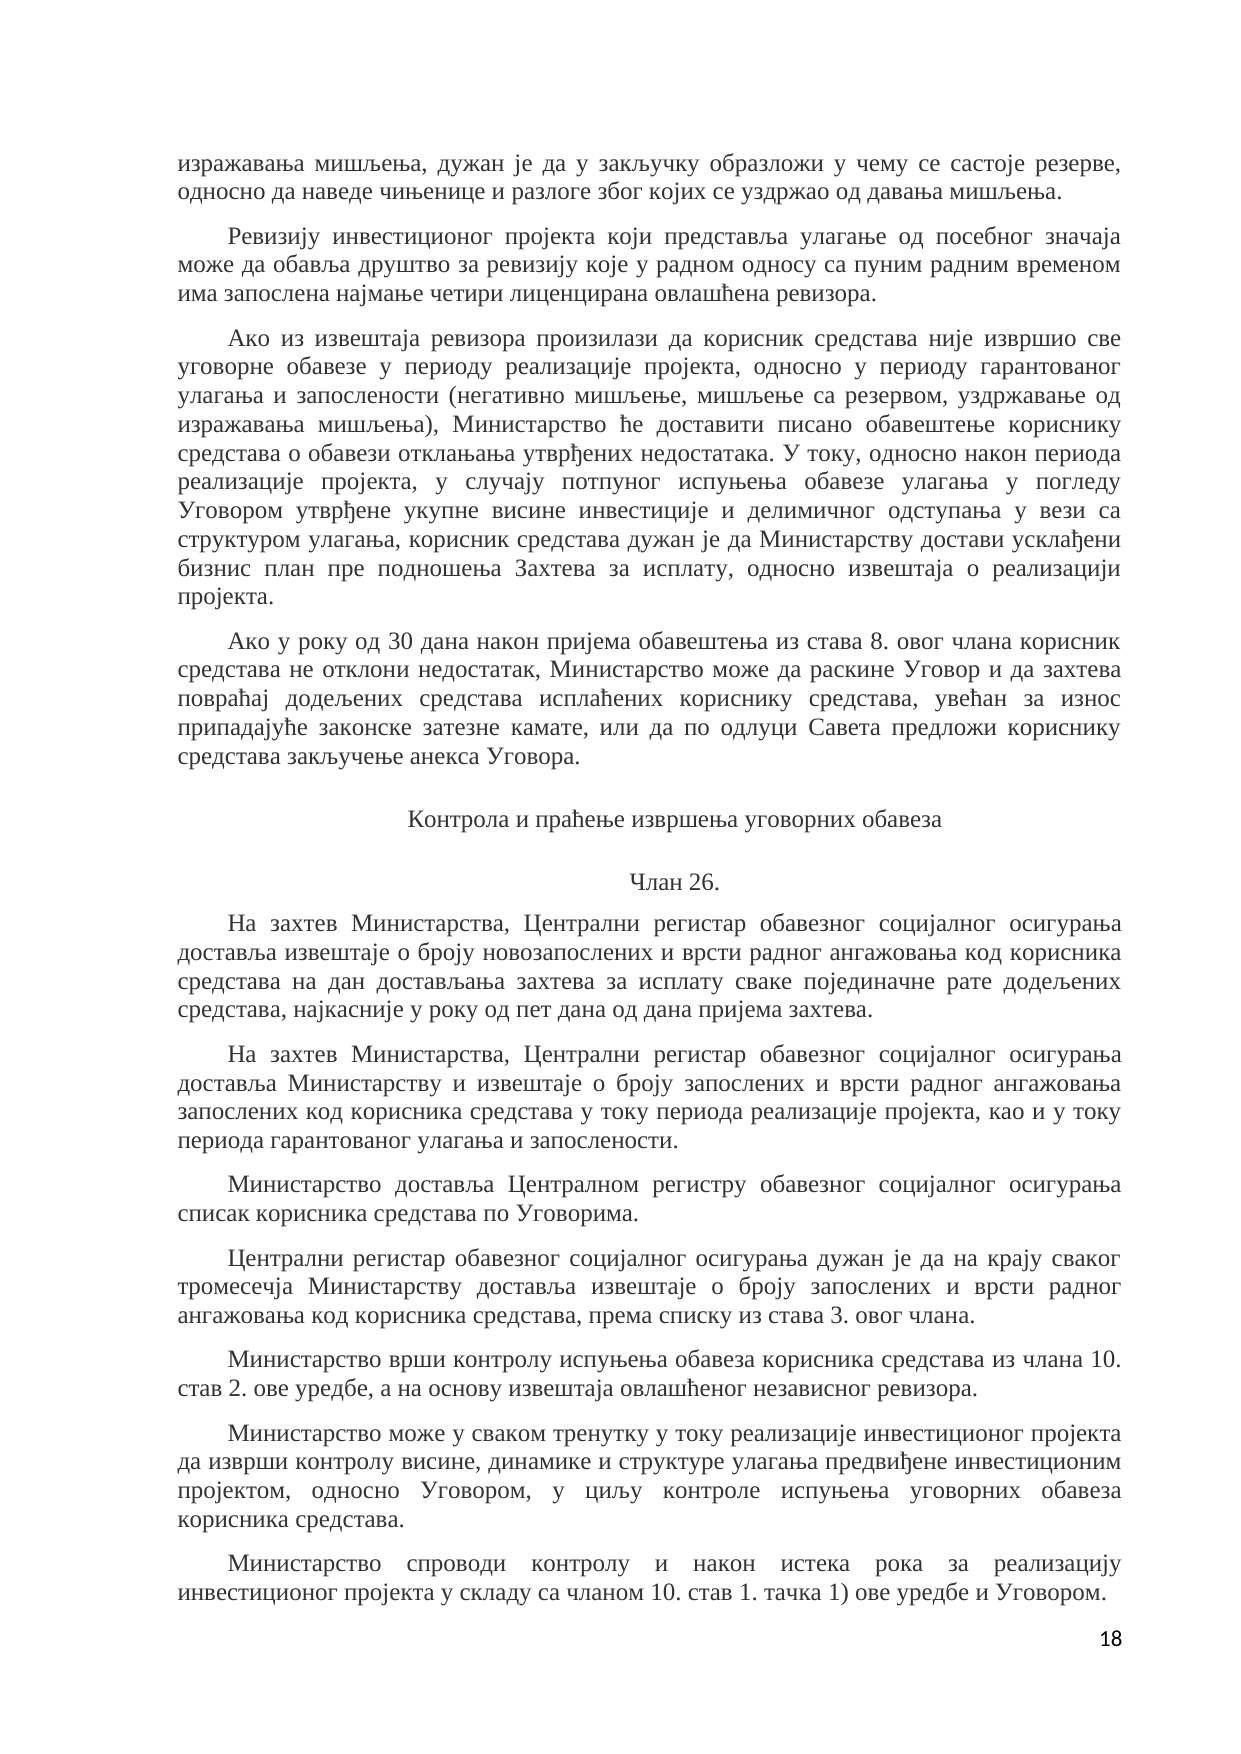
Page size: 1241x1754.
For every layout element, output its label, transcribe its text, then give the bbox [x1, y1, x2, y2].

text Министарство може у сваком тренутку у току реализације инвестиционог пројекта да изврши контролу висине, динамике и структуре улагања предвиђене инвестиционим пројектом, односно Уговором, у циљу контроле испуњења уговорних обавеза корисника средстава. [177, 1418, 1122, 1533]
text Контрола и праћење извршења уговорних обавеза [177, 804, 1122, 833]
text Министарство врши контролу испуњења обавеза корисника средстава из члана 10. став 2. ове уредбе, а на основу извештаја овлашћеног независног ревизора. [177, 1344, 1122, 1402]
text Ако из извештаја ревизора произилази да корисник средстава није извршио све уговорне обавезе у периоду реализације пројекта, односно у периоду гарантованог улагања и запослености (негативно мишљење, мишљење са резервом, уздржавање од изражавања мишљења), Министарство ће доставити писано обавештење кориснику средстава о обавези отклањања утврђених недостатака. У току, односно након периода реализације пројекта, у случају потпуног испуњења обавезе улагања у погледу Уговором утврђене укупне висине инвестиције и делимичног одступања у вези са структуром улагања, корисник средстава дужан је да Министарству достави усклађени бизнис план пре подношења Захтева за исплату, односно извештаја о реализацији пројекта. [177, 323, 1122, 610]
text Ревизију инвестиционог пројекта који представља улагање од посебног значаја може да обавља друштво за ревизију које у радном односу са пуним радним временом има запослена најмање четири лиценцирана овлашћена ревизора. [177, 221, 1122, 307]
text Ако у року од 30 дана након пријема обавештења из става 8. овог члана корисник средстава не отклони недостатак, Министарство може да раскине Уговор и да захтева повраћај додељених средстава исплаћених кориснику средстава, увећан за износ припадајуће законске затезне камате, или да по одлуци Савета предложи кориснику средстава закључење анекса Уговора. [177, 626, 1122, 769]
text Централни регистар обавезног социјалног осигурања дужан је да на крају сваког тромесечја Министарству доставља извештаје о броју запослених и врсти радног ангажовања код корисника средстава, према списку из става 3. овог члана. [177, 1243, 1122, 1329]
text Члан 26. [177, 867, 1122, 896]
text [177, 148, 1122, 205]
text Министарство спроводи контролу и након истека рока за реализацију инвестиционог пројекта у складу са чланом 10. став 1. тачка 1) ове уредбе и Уговором. [177, 1548, 1122, 1606]
text Министарство доставља Централном регистру обавезног социјалног осигурања списак корисника средстава по Уговорима. [177, 1169, 1122, 1227]
text На захтев Министарства, Централни регистар обавезног социјалног осигурања доставља Министарству и извештаје о броју запослених и врсти радног ангажовања запослених код корисника средстава у току периода реализације пројекта, као и у току периода гарантованог улагања и запослености. [177, 1039, 1122, 1154]
text На захтев Министарства, Централни регистар обавезног социјалног осигурања доставља извештаје о броју новозапослених и врсти радног ангажовања код корисника средстава на дан достављања захтева за исплату сваке појединачне рате додељених средстава, најкасније у року од пет дана од дана пријема захтева. [177, 908, 1122, 1023]
